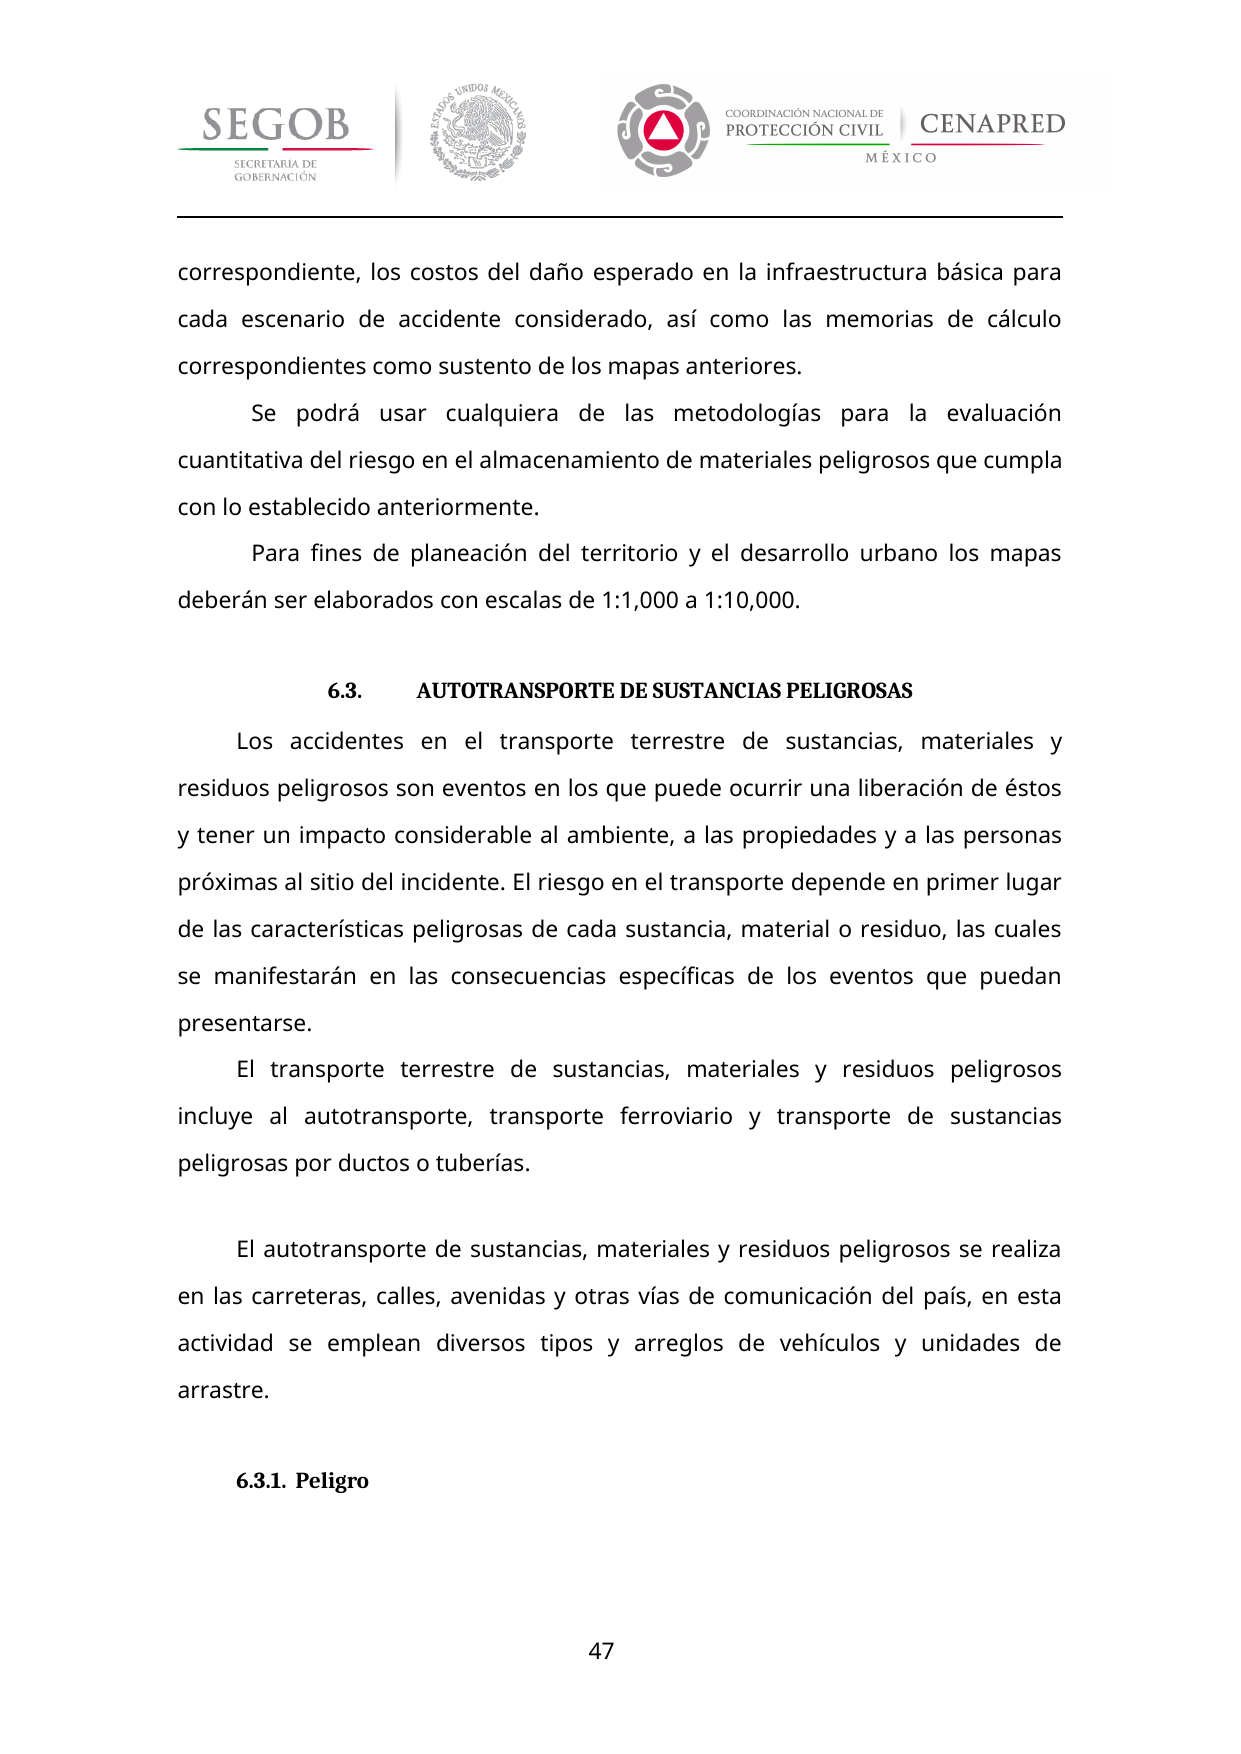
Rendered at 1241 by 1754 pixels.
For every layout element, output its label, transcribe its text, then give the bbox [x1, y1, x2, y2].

text Para fines de planeación del territorio y el desarrollo urbano los mapas deberán ser elaborados con escalas de 1:1,000 a 1:10,000. [177, 537, 1063, 616]
picture [175, 75, 528, 197]
picture [598, 75, 1109, 189]
text Los accidentes en el transporte terrestre de sustancias, materiales y residuos peligrosos son eventos en los que puede ocurrir una liberación de éstos y tener un impacto considerable al ambiente, a las propiedades y a las personas próximas al sitio del incidente. El riesgo en el transporte depende en primer lugar de las características peligrosas de cada sustancia, material o residuo, las cuales se manifestarán en las consecuencias específicas de los eventos que puedan presentarse. [177, 725, 1063, 1038]
text Se podrá usar cualquiera de las metodologías para la evaluación cuantitativa del riesgo en el almacenamiento de materiales peligrosos que cumpla con lo establecido anteriormente. [177, 397, 1063, 522]
subtitle Peligro [236, 1468, 1063, 1494]
subtitle Autotransporte de sustancias peligrosas [177, 678, 1063, 704]
text El transporte terrestre de sustancias, materiales y residuos peligrosos incluye al autotransporte, transporte ferroviario y transporte de sustancias peligrosas por ductos o tuberías. [177, 1053, 1063, 1178]
text El autotransporte de sustancias, materiales y residuos peligrosos se realiza en las carreteras, calles, avenidas y otras vías de comunicación del país, en esta actividad se emplean diversos tipos y arreglos de vehículos y unidades de arrastre. [177, 1233, 1063, 1405]
